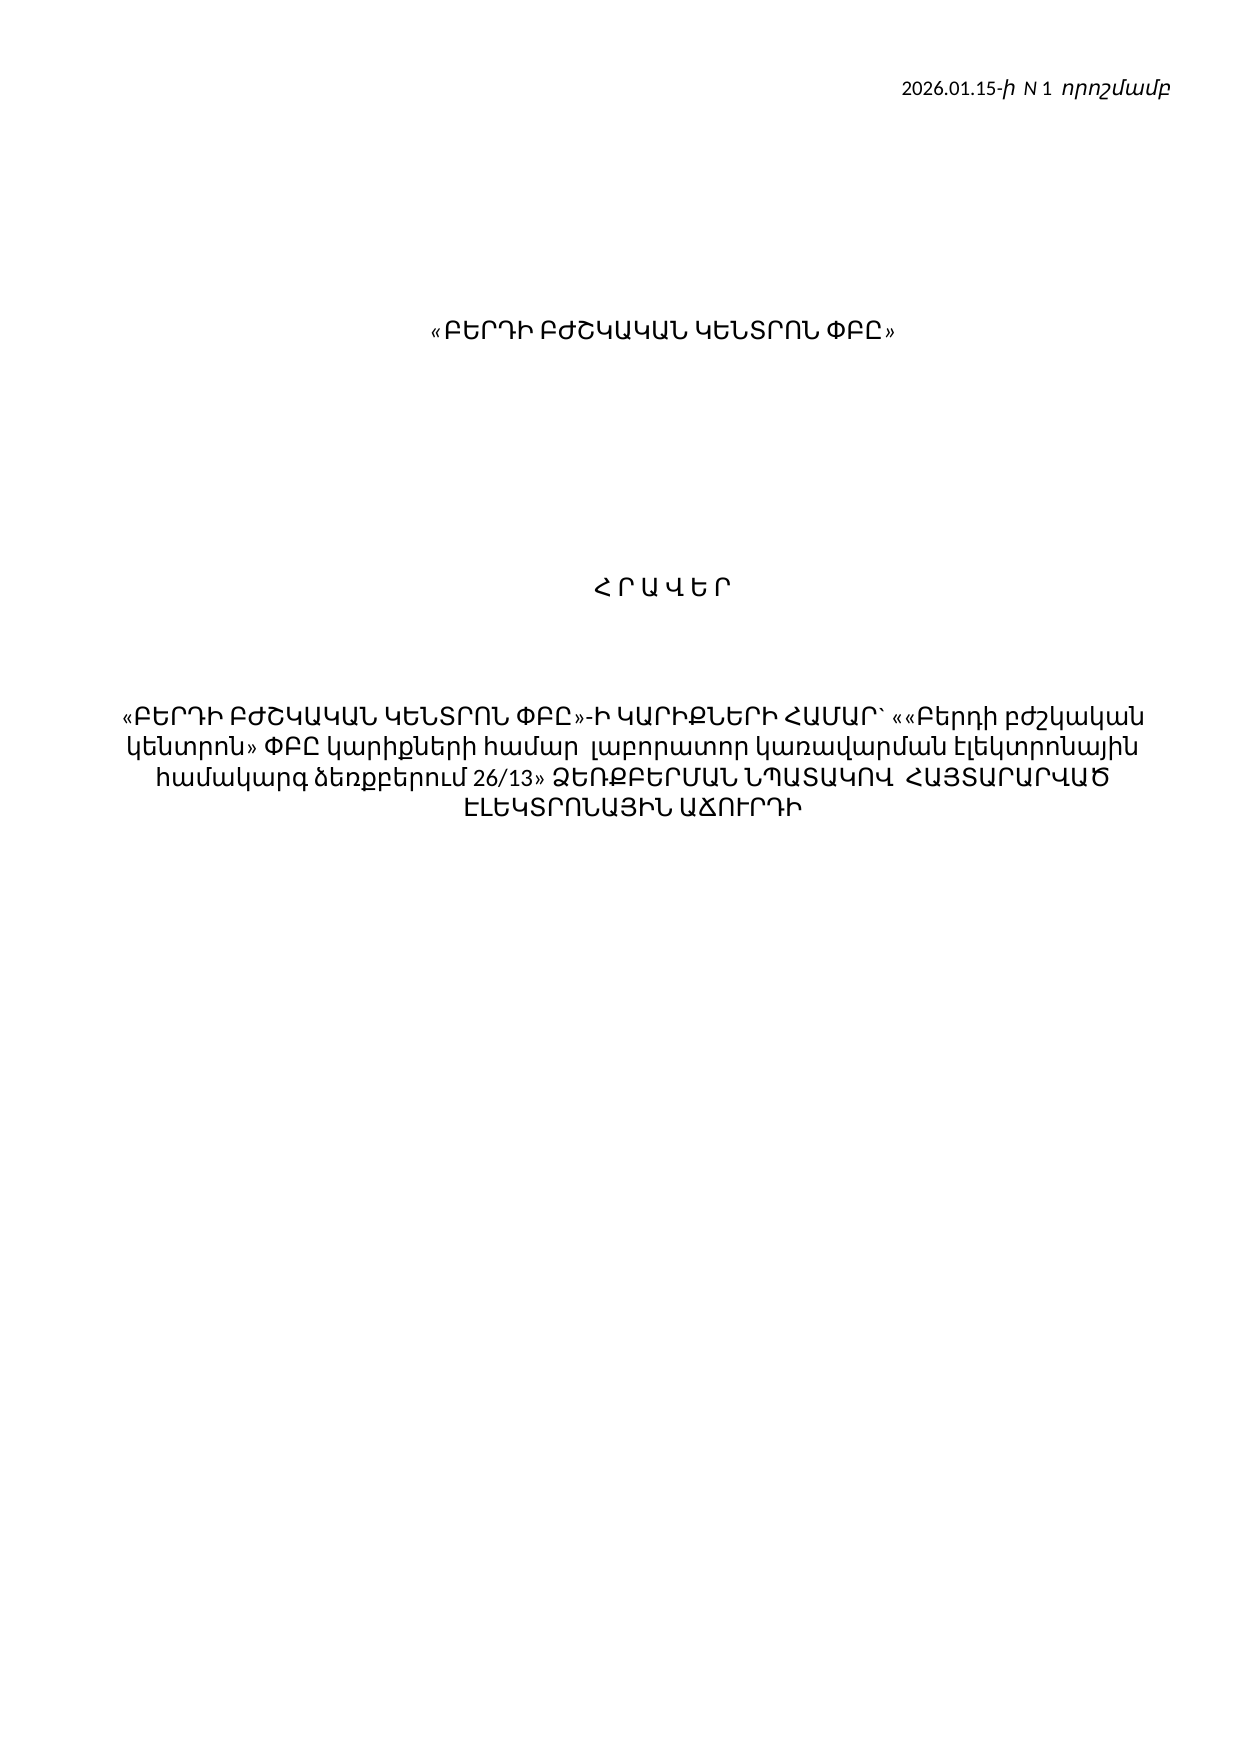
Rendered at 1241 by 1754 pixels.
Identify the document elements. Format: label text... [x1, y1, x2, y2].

text Հ Ր Ա Վ Ե Ր [94, 572, 1172, 602]
text 2026.01.15 -ի N 1 որոշմամբ [94, 75, 1171, 100]
text «ԲԵՐԴԻ ԲԺՇԿԱԿԱՆ ԿԵՆՏՐՈՆ ՓԲԸ»-Ի ԿԱՐԻՔՆԵՐԻ ՀԱՄԱՐ` ««Բերդի բժշկական կենտրոն» ՓԲԸ կարիքների համար լաբորատոր կառավարման էլեկտրոնային համակարգ ձեռքբերում 26/13» ՁԵՌՔԲԵՐՄԱՆ ՆՊԱՏԱԿՈՎ ՀԱՅՏԱՐԱՐՎԱԾ ԷԼԵԿՏՐՈՆԱՅԻՆ ԱՃՈՒՐԴԻ [94, 701, 1172, 823]
text « ԲԵՐԴԻ ԲԺՇԿԱԿԱՆ ԿԵՆՏՐՈՆ ՓԲԸ» [94, 316, 1172, 346]
